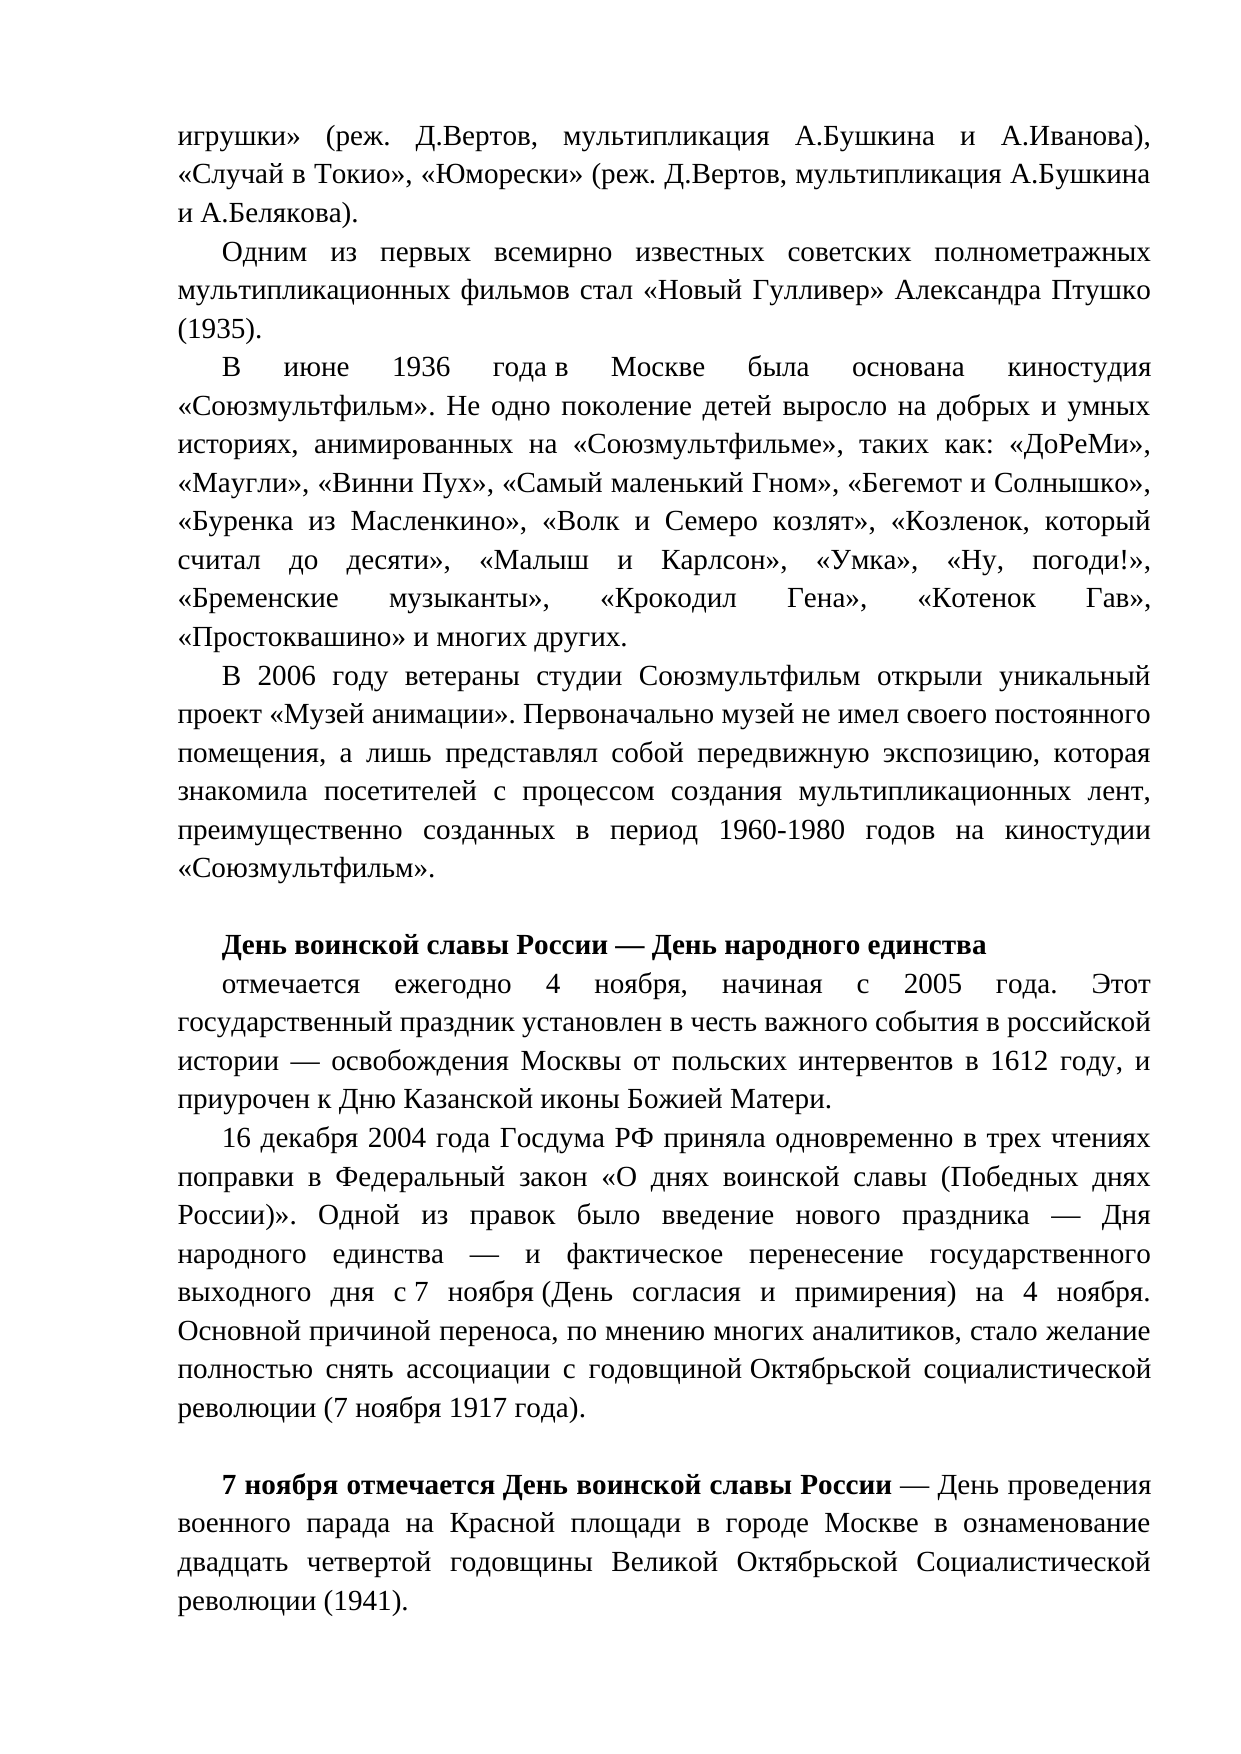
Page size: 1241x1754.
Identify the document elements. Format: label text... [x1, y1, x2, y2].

text Одним из первых всемирно известных советских полнометражных мультипликационных фильмов стал «Новый Гулливер» Александра Птушко (1935). [177, 234, 1152, 344]
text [177, 118, 1152, 229]
text День воинской славы России — День народного единства [177, 927, 1152, 961]
text В 2006 году ветераны студии Союзмультфильм открыли уникальный проект «Музей анимации». Первоначально музей не имел своего постоянного помещения, а лишь представлял собой передвижную экспозицию, которая знакомила посетителей с процессом создания мультипликационных лент, преимущественно созданных в период 1960-1980 годов на киностудии «Союзмультфильм». [177, 658, 1152, 884]
text 7 ноября отмечается День воинской славы России — День проведения военного парада на Красной площади в городе Москве в ознаменование двадцать четвертой годовщины Великой Октябрьской Социалистической революции (1941). [177, 1467, 1152, 1616]
text 16 декабря 2004 года Госдума РФ приняла одновременно в трех чтениях поправки в Федеральный закон «О днях воинской славы (Победных днях России)». Одной из правок было введение нового праздника — Дня народного единства — и фактическое перенесение государственного выходного дня с 7 ноября (День согласия и примирения) на 4 ноября. Основной причиной переноса, по мнению многих аналитиков, стало желание полностью снять ассоциации с годовщиной Октябрьской социалистической революции (7 ноября 1917 года). [177, 1120, 1152, 1423]
text В июне 1936 года в Москве была основана киностудия «Союзмультфильм». Не одно поколение детей выросло на добрых и умных историях, анимированных на «Союзмультфильме», таких как: «ДоРеМи», «Маугли», «Винни Пух», «Самый маленький Гном», «Бегемот и Солнышко», «Буренка из Масленкино», «Волк и Семеро козлят», «Козленок, который считал до десяти», «Малыш и Карлсон», «Умка», «Ну, погоди!», «Бременские музыканты», «Крокодил Гена», «Котенок Гав», «Простоквашино» и многих других. [177, 349, 1152, 653]
text отмечается ежегодно 4 ноября, начиная с 2005 года. Этот государственный праздник установлен в честь важного события в российской истории — освобождения Москвы от польских интервентов в 1612 году, и приурочен к Дню Казанской иконы Божией Матери. [177, 966, 1152, 1115]
